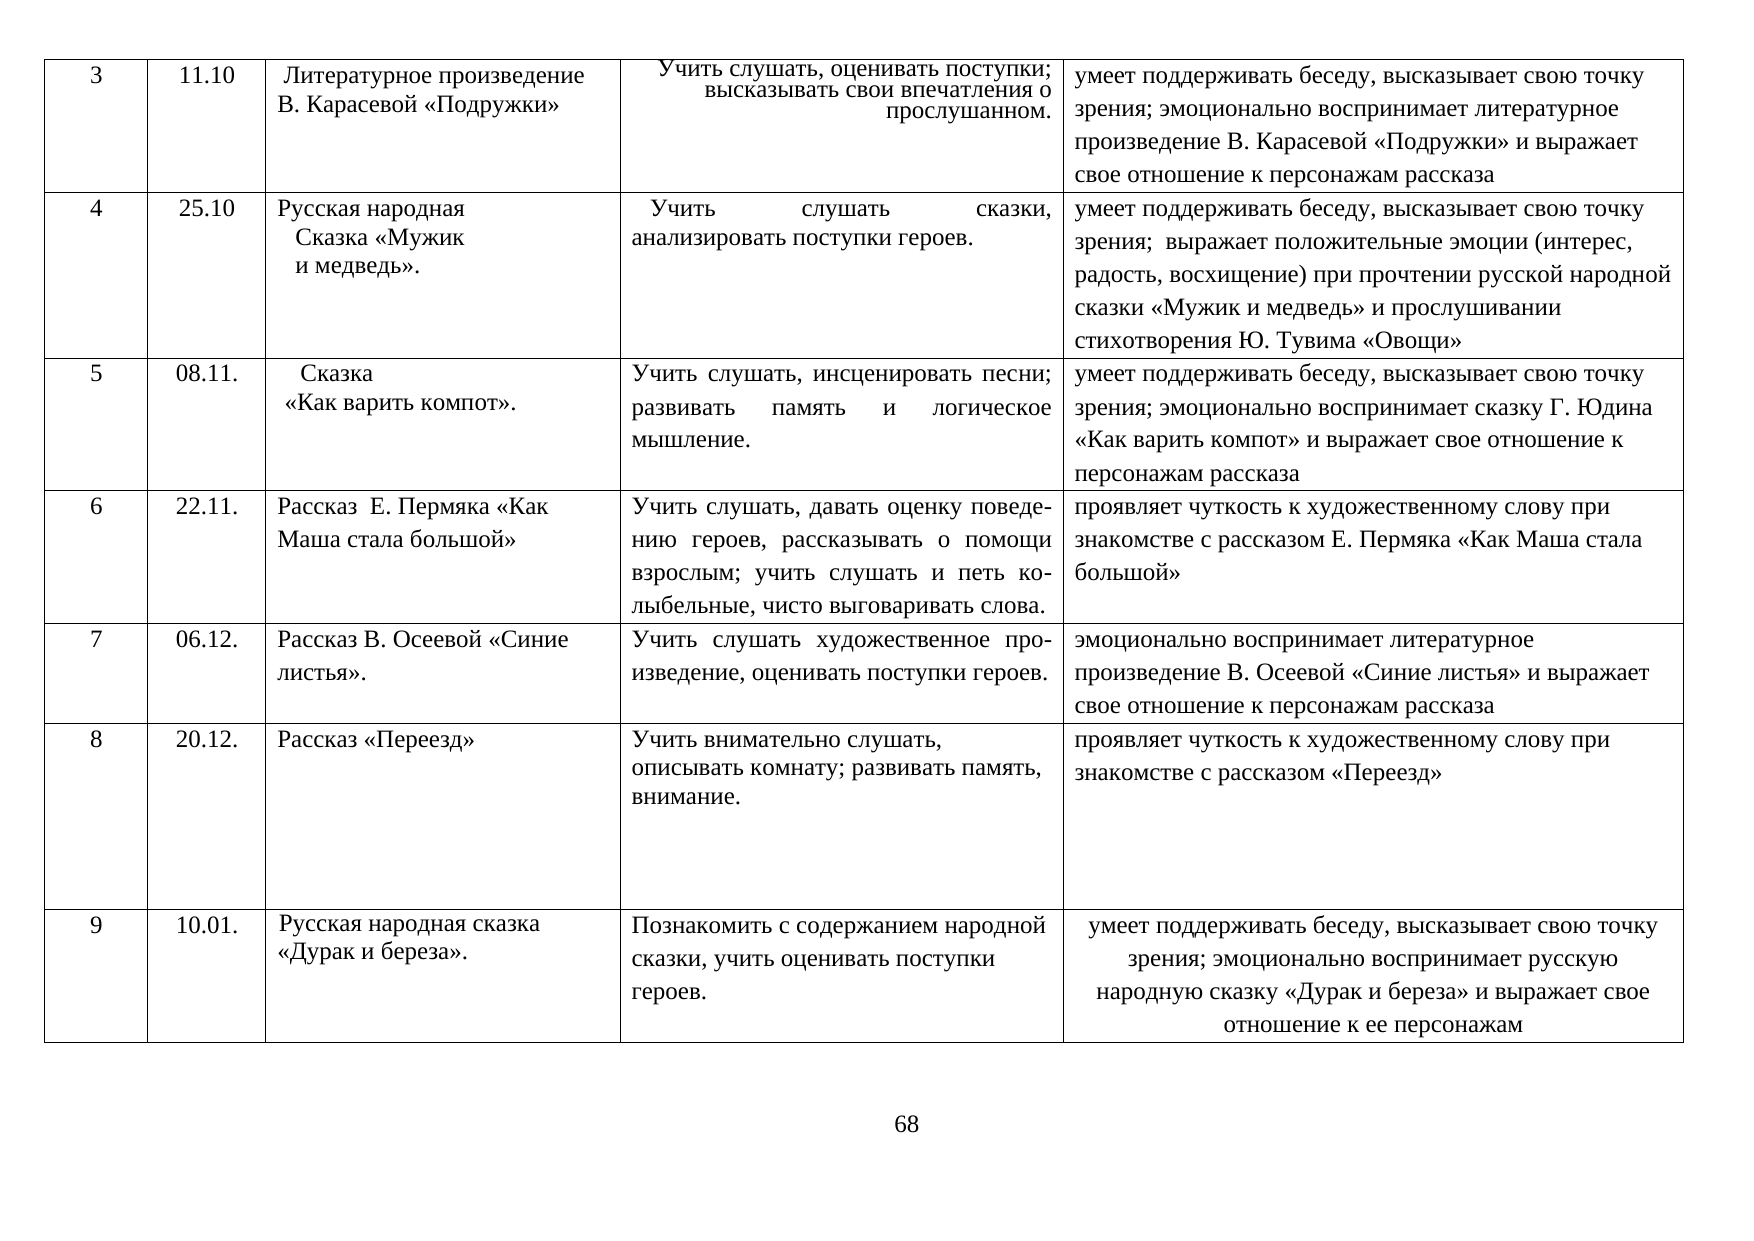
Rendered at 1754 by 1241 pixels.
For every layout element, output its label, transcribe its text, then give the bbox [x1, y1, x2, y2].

table_cell Рассказ «Переезд» [266, 724, 620, 909]
table_cell Учить слушать, инсценировать песни; развивать память и логическое мышление. [621, 359, 1063, 490]
table_cell 11.10 [148, 60, 265, 192]
table_cell Сказка «Как варить компот». [266, 359, 620, 490]
table_cell 4 [45, 193, 147, 357]
table_cell 3 [45, 60, 147, 192]
table_cell Познакомить с содержанием народной сказки, учить оценивать поступки героев. [621, 910, 1063, 1042]
table_cell проявляет чуткость к художественному слову при знакомстве с рассказом Е. Пермяка «Как Маша стала большой» [1064, 491, 1683, 623]
table_cell 7 [45, 624, 147, 723]
table_cell Русская народная Сказка «Мужик и медведь». [266, 193, 620, 357]
table_cell Учить слушать, давать оценку поведению героев, рассказывать о помощи взрослым; учить слушать и петь колыбельные, чисто выговаривать слова. [621, 491, 1063, 623]
table_cell 08.11. [148, 359, 265, 490]
table_cell 20.12. [148, 724, 265, 909]
table_cell Литературное произведение В. Карасевой «Подружки» [266, 60, 620, 192]
table_cell 22.11. [148, 491, 265, 623]
table_cell Учить внимательно слушать, описывать комнату; развивать память, внимание. [621, 724, 1063, 909]
table_cell умеет поддерживать беседу, высказывает свою точку зрения; эмоционально воспринимает русскую народную сказку «Дурак и береза» и выражает свое отношение к ее персонажам [1064, 910, 1683, 1042]
table_cell Рассказ В. Осеевой «Синие листья». [266, 624, 620, 723]
table_cell 8 [45, 724, 147, 909]
table_cell Учить слушать художественное произведение, оценивать поступки героев. [621, 624, 1063, 723]
table_cell 5 [45, 359, 147, 490]
table_cell Рассказ Е. Пермяка «Как Маша стала большой» [266, 491, 620, 623]
table_cell 10.01. [148, 910, 265, 1042]
table_cell 9 [45, 910, 147, 1042]
table_cell 6 [45, 491, 147, 623]
table_cell умеет поддерживать беседу, высказывает свою точку зрения; эмоционально воспринимает литературное произведение В. Карасевой «Подружки» и выражает свое отношение к персонажам рассказа [1064, 60, 1683, 192]
table_cell эмоционально воспринимает литературное произведение В. Осеевой «Синие листья» и выражает свое отношение к персонажам рассказа [1064, 624, 1683, 723]
table_cell Русская народная сказка «Дурак и береза». [266, 910, 620, 1042]
table_cell Учить слушать, оценивать поступки; высказывать свои впечатления о прослушанном. [621, 60, 1063, 192]
table_cell 25.10 [148, 193, 265, 357]
table_cell умеет поддерживать беседу, высказывает свою точку зрения; выражает положительные эмоции (интерес, радость, восхищение) при прочтении русской народной сказки «Мужик и медведь» и прослушивании стихотворения Ю. Тувима «Овощи» [1064, 193, 1683, 357]
table_cell умеет поддерживать беседу, высказывает свою точку зрения; эмоционально воспринимает сказку Г. Юдина «Как варить компот» и выражает свое отношение к персонажам рассказа [1064, 359, 1683, 490]
table_cell Учить слушать сказки, анализировать поступки героев. [621, 193, 1063, 357]
table_cell 06.12. [148, 624, 265, 723]
table_cell проявляет чуткость к художественному слову при знакомстве с рассказом «Переезд» [1064, 724, 1683, 909]
